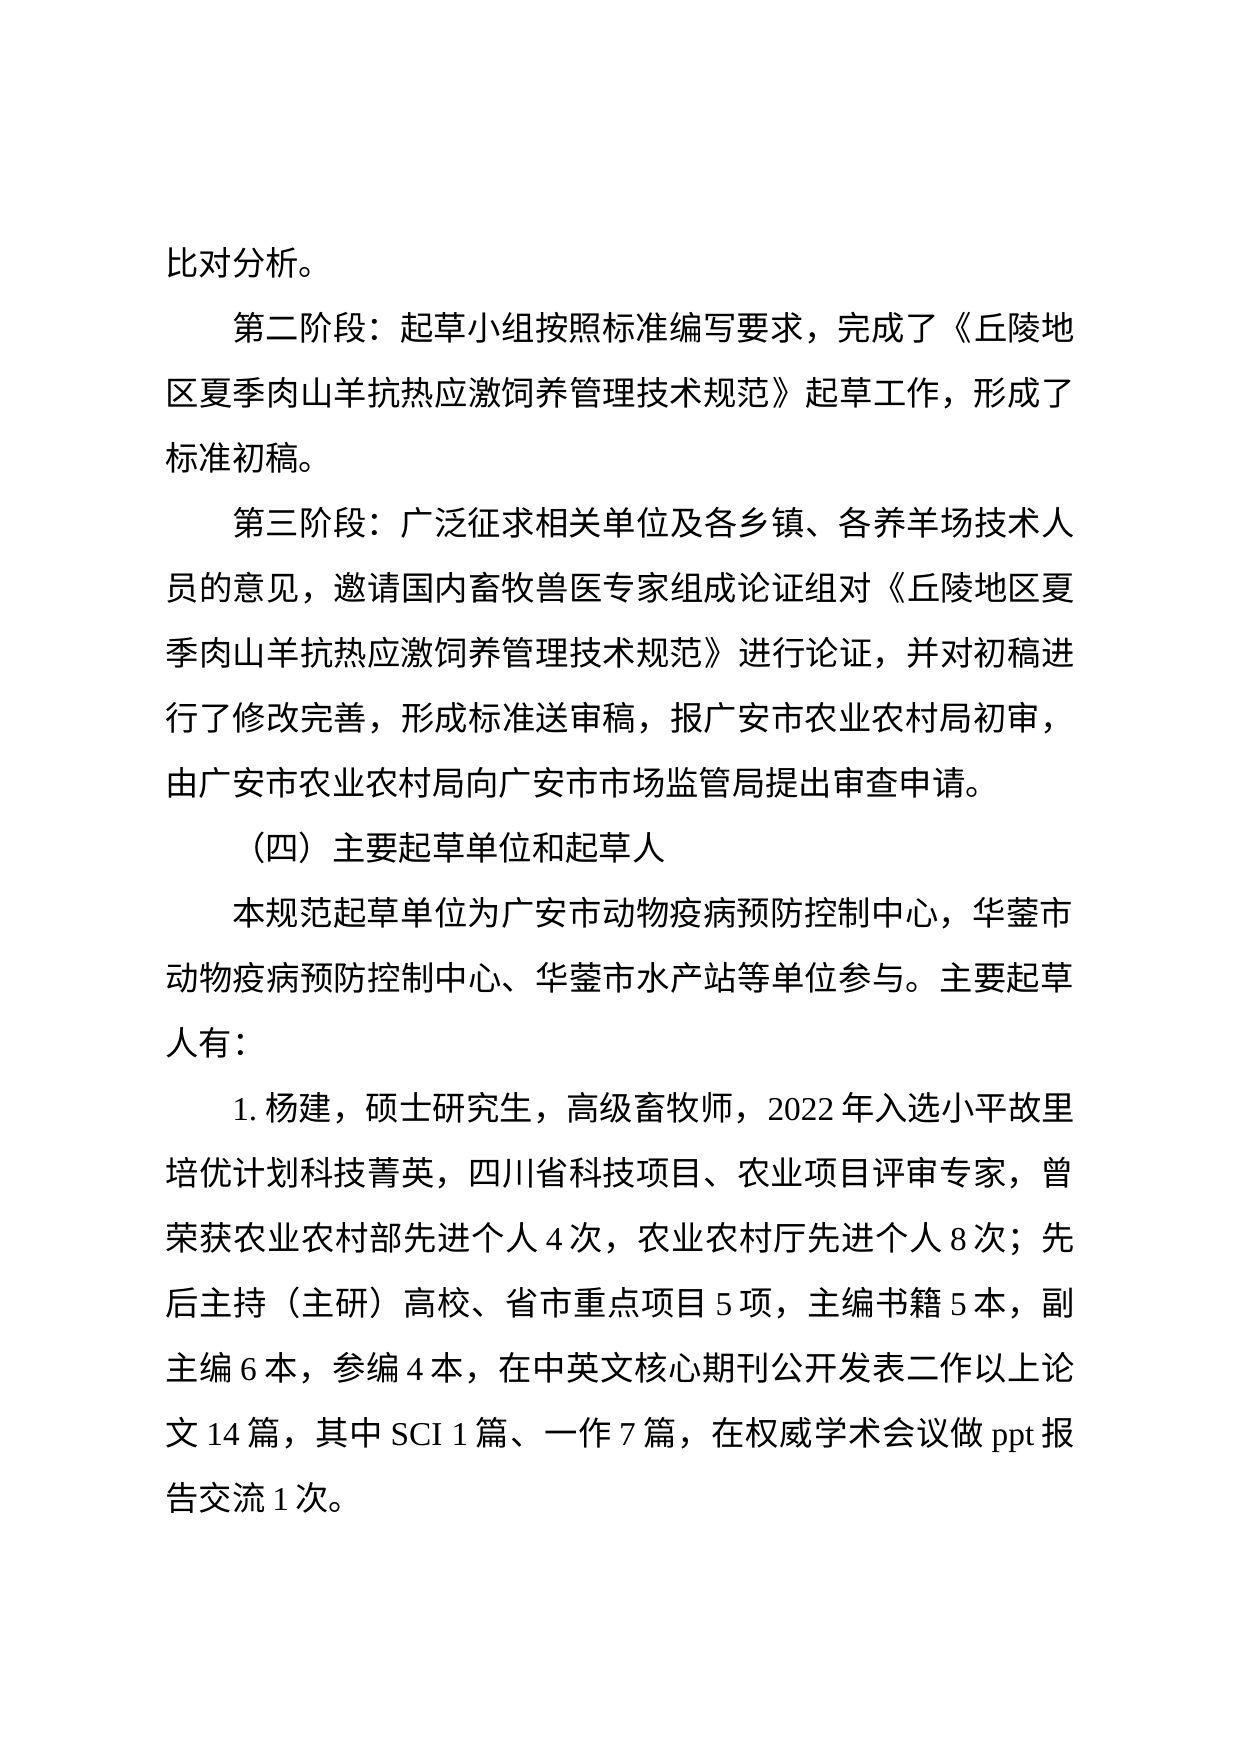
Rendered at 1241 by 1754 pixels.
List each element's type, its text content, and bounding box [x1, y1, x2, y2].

list 杨建，硕士研究生，高级畜牧师，2022年入选小平故里培优计划科技菁英，四川省科技项目、农业项目评审专家，曾荣获农业农村部先进个人4次，农业农村厅先进个人8次；先后主持（主研）高校、省市重点项目5项，主编书籍5本，副主编6本，参编4本，在中英文核心期刊公开发表二作以上论文14篇，其中SCI 1篇、一作7篇，在权威学术会议做ppt报告交流1次。 [165, 1073, 1075, 1528]
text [165, 228, 1075, 293]
text 第二阶段：起草小组按照标准编写要求，完成了《丘陵地区夏季肉山羊抗热应激饲养管理技术规范》起草工作，形成了标准初稿。 [165, 293, 1075, 488]
text （四）主要起草单位和起草人 [165, 813, 1075, 878]
text 本规范起草单位为广安市动物疫病预防控制中心，华蓥市动物疫病预防控制中心、华蓥市水产站等单位参与。主要起草人有： [165, 878, 1075, 1073]
text 第三阶段：广泛征求相关单位及各乡镇、各养羊场技术人员的意见，邀请国内畜牧兽医专家组成论证组对《丘陵地区夏季肉山羊抗热应激饲养管理技术规范》进行论证，并对初稿进行了修改完善，形成标准送审稿，报广安市农业农村局初审，由广安市农业农村局向广安市市场监管局提出审查申请。 [165, 488, 1075, 813]
